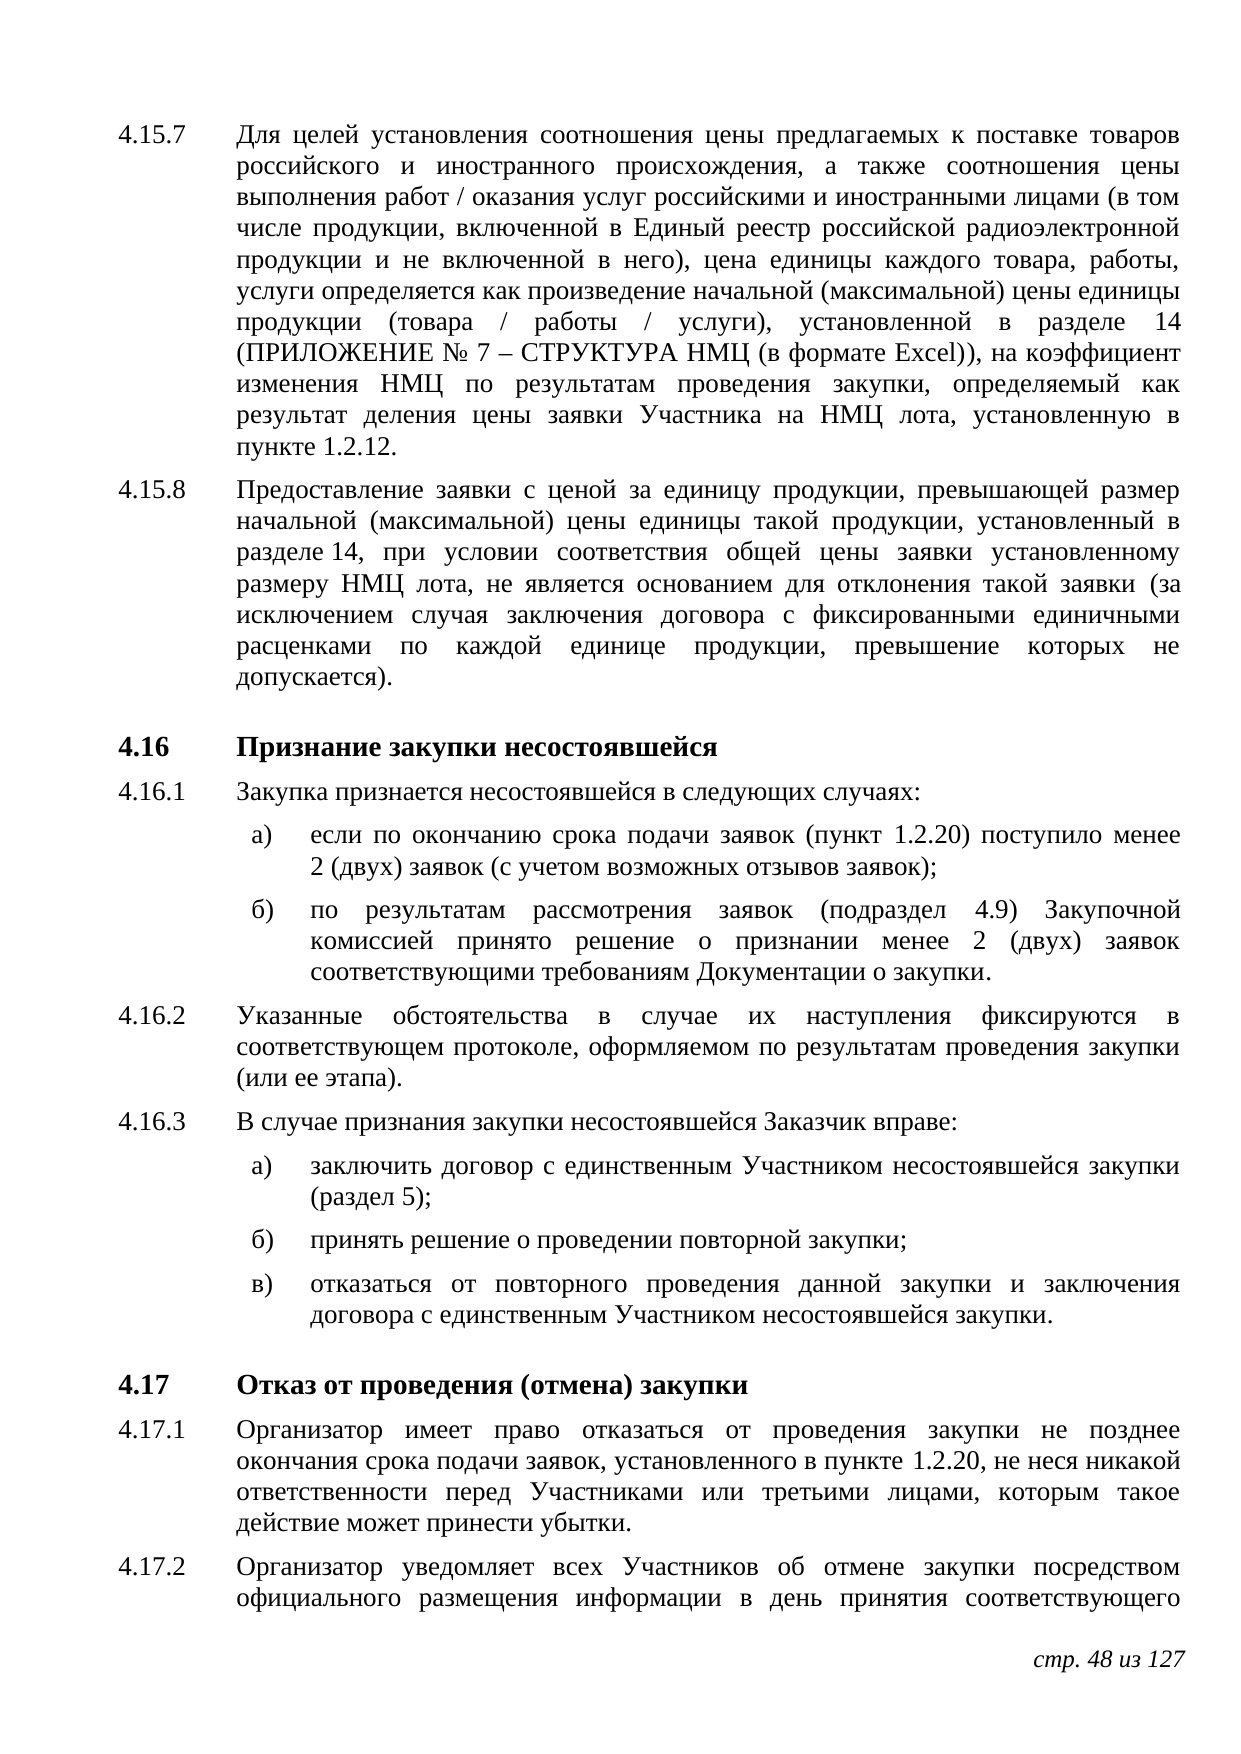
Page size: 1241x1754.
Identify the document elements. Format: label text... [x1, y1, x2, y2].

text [118, 1550, 1181, 1612]
text принять решение о проведении повторной закупки; [251, 1223, 1181, 1255]
text если по окончанию срока подачи заявок (пункт 1.2.20) поступило менее 2 (двух) заявок (с учетом возможных отзывов заявок); [251, 818, 1181, 881]
text Для целей установления соотношения цены предлагаемых к поставке товаров российского и иностранного происхождения, а также соотношения цены выполнения работ / оказания услуг российскими и иностранными лицами (в том числе продукции, включенной в Единый реестр российской радиоэлектронной продукции и не включенной в него), цена единицы каждого товара, работы, услуги определяется как произведение начальной (максимальной) цены единицы продукции (товара / работы / услуги), установленной в разделе 14 (ПРИЛОЖЕНИЕ № 7 – СТРУКТУРА НМЦ (в формате Excel)), на коэффициент изменения НМЦ по результатам проведения закупки, определяемый как результат деления цены заявки Участника на НМЦ лота, установленную в пункте 1.2.12. [118, 118, 1181, 461]
subtitle Признание закупки несостоявшейся [118, 729, 1181, 762]
text Закупка признается несостоявшейся в следующих случаях: [118, 775, 1181, 806]
text по результатам рассмотрения заявок (подраздел 4.9) Закупочной комиссией принято решение о признании менее 2 (двух) заявок соответствующими требованиям Документации о закупки. [251, 893, 1181, 987]
text отказаться от повторного проведения данной закупки и заключения договора с единственным Участником несостоявшейся закупки. [251, 1267, 1181, 1329]
subtitle Отказ от проведения (отмена) закупки [118, 1367, 1181, 1401]
text заключить договор с единственным Участником несостоявшейся закупки (раздел 5); [251, 1149, 1181, 1211]
text В случае признания закупки несостоявшейся Заказчик вправе: [118, 1105, 1181, 1136]
text Организатор имеет право отказаться от проведения закупки не позднее окончания срока подачи заявок, установленного в пункте 1.2.20, не неся никакой ответственности перед Участниками или третьими лицами, которым такое действие может принести убытки. [118, 1413, 1181, 1538]
text Предоставление заявки с ценой за единицу продукции, превышающей размер начальной (максимальной) цены единицы такой продукции, установленный в разделе 14, при условии соответствия общей цены заявки установленному размеру НМЦ лота, не является основанием для отклонения такой заявки (за исключением случая заключения договора с фиксированными единичными расценками по каждой единице продукции, превышение которых не допускается). [118, 473, 1181, 691]
text Указанные обстоятельства в случае их наступления фиксируются в соответствующем протоколе, оформляемом по результатам проведения закупки (или ее этапа). [118, 999, 1181, 1093]
